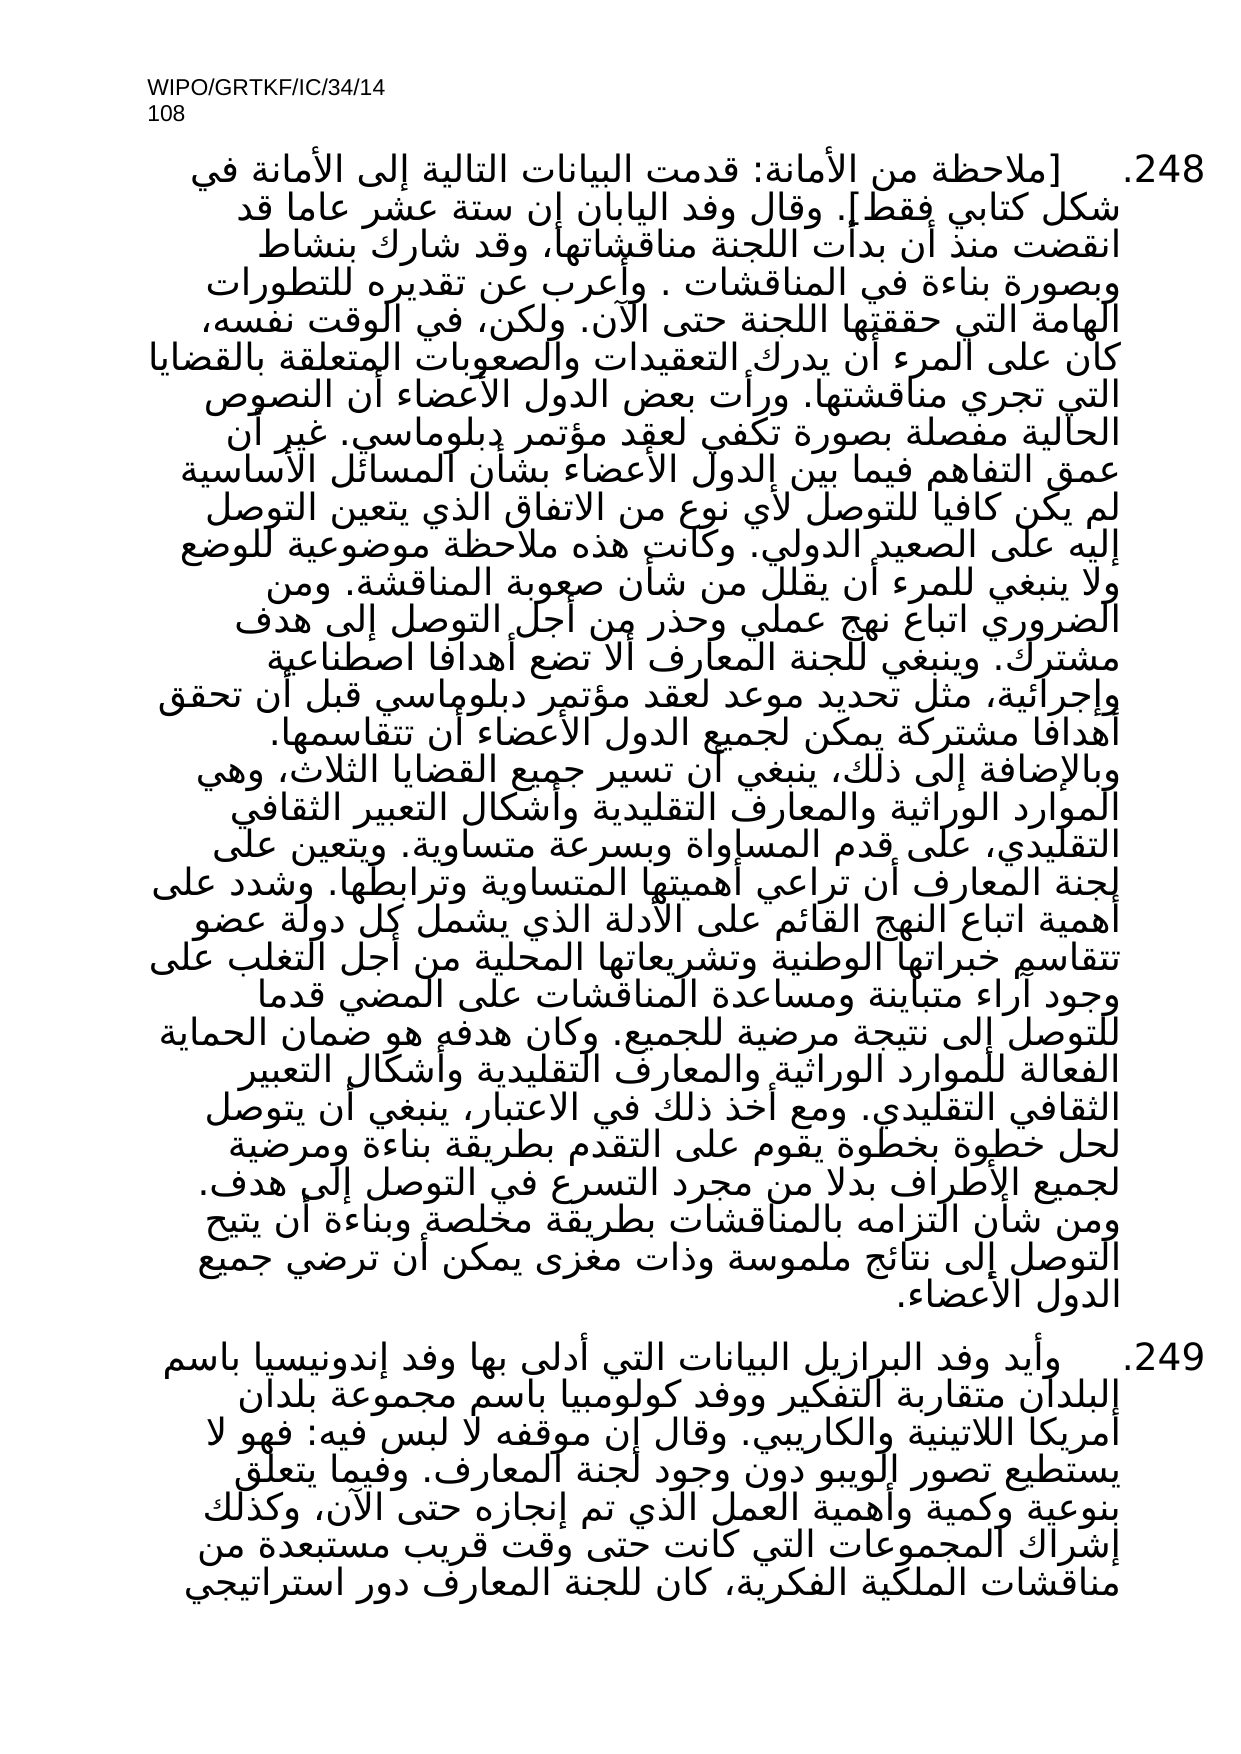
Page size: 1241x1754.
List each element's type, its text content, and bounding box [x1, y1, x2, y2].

list [ملاحظة من الأمانة: قدمت البيانات التالية إلى الأمانة في شكل كتابي فقط]. وقال وفد اليابان إن ستة عشر عاما قد انقضت منذ أن بدأت اللجنة مناقشاتها، وقد شارك بنشاط وبصورة بناءة في المناقشات . وأعرب عن تقديره للتطورات الهامة التي حققتها اللجنة حتى الآن. ولكن، في الوقت نفسه، كان على المرء أن يدرك التعقيدات والصعوبات المتعلقة بالقضايا التي تجري مناقشتها. ورأت بعض الدول الأعضاء أن النصوص الحالية مفصلة بصورة تكفي لعقد مؤتمر دبلوماسي. غير أن عمق التفاهم فيما بين الدول الأعضاء بشأن المسائل الأساسية لم يكن كافيا للتوصل لأي نوع من الاتفاق الذي يتعين التوصل إليه على الصعيد الدولي. وكانت هذه ملاحظة موضوعية للوضع ولا ينبغي للمرء أن يقلل من شأن صعوبة المناقشة. ومن الضروري اتباع نهج عملي وحذر من أجل التوصل إلى هدف مشترك. وينبغي للجنة المعارف ألا تضع أهدافا اصطناعية وإجرائية، مثل تحديد موعد لعقد مؤتمر دبلوماسي قبل أن تحقق أهدافا مشتركة يمكن لجميع الدول الأعضاء أن تتقاسمها. وبالإضافة إلى ذلك، ينبغي أن تسير جميع القضايا الثلاث، وهي الموارد الوراثية والمعارف التقليدية وأشكال التعبير الثقافي التقليدي، على قدم المساواة وبسرعة متساوية. ويتعين على لجنة المعارف أن تراعي أهميتها المتساوية وترابطها. وشدد على أهمية اتباع النهج القائم على الأدلة الذي يشمل كل دولة عضو تتقاسم خبراتها الوطنية وتشريعاتها المحلية من أجل التغلب على وجود آراء متباينة ومساعدة المناقشات على المضي قدما للتوصل إلى نتيجة مرضية للجميع. وكان هدفه هو ضمان الحماية الفعالة للموارد الوراثية والمعارف التقليدية وأشكال التعبير الثقافي التقليدي. ومع أخذ ذلك في الاعتبار، ينبغي أن يتوصل لحل خطوة بخطوة يقوم على التقدم بطريقة بناءة ومرضية لجميع الأطراف بدلا من مجرد التسرع في التوصل إلى هدف. ومن شأن التزامه بالمناقشات بطريقة مخلصة وبناءة أن يتيح التوصل إلى نتائج ملموسة وذات مغزى يمكن أن ترضي جميع الدول الأعضاء. [147, 153, 1122, 1315]
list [147, 1340, 1122, 1603]
